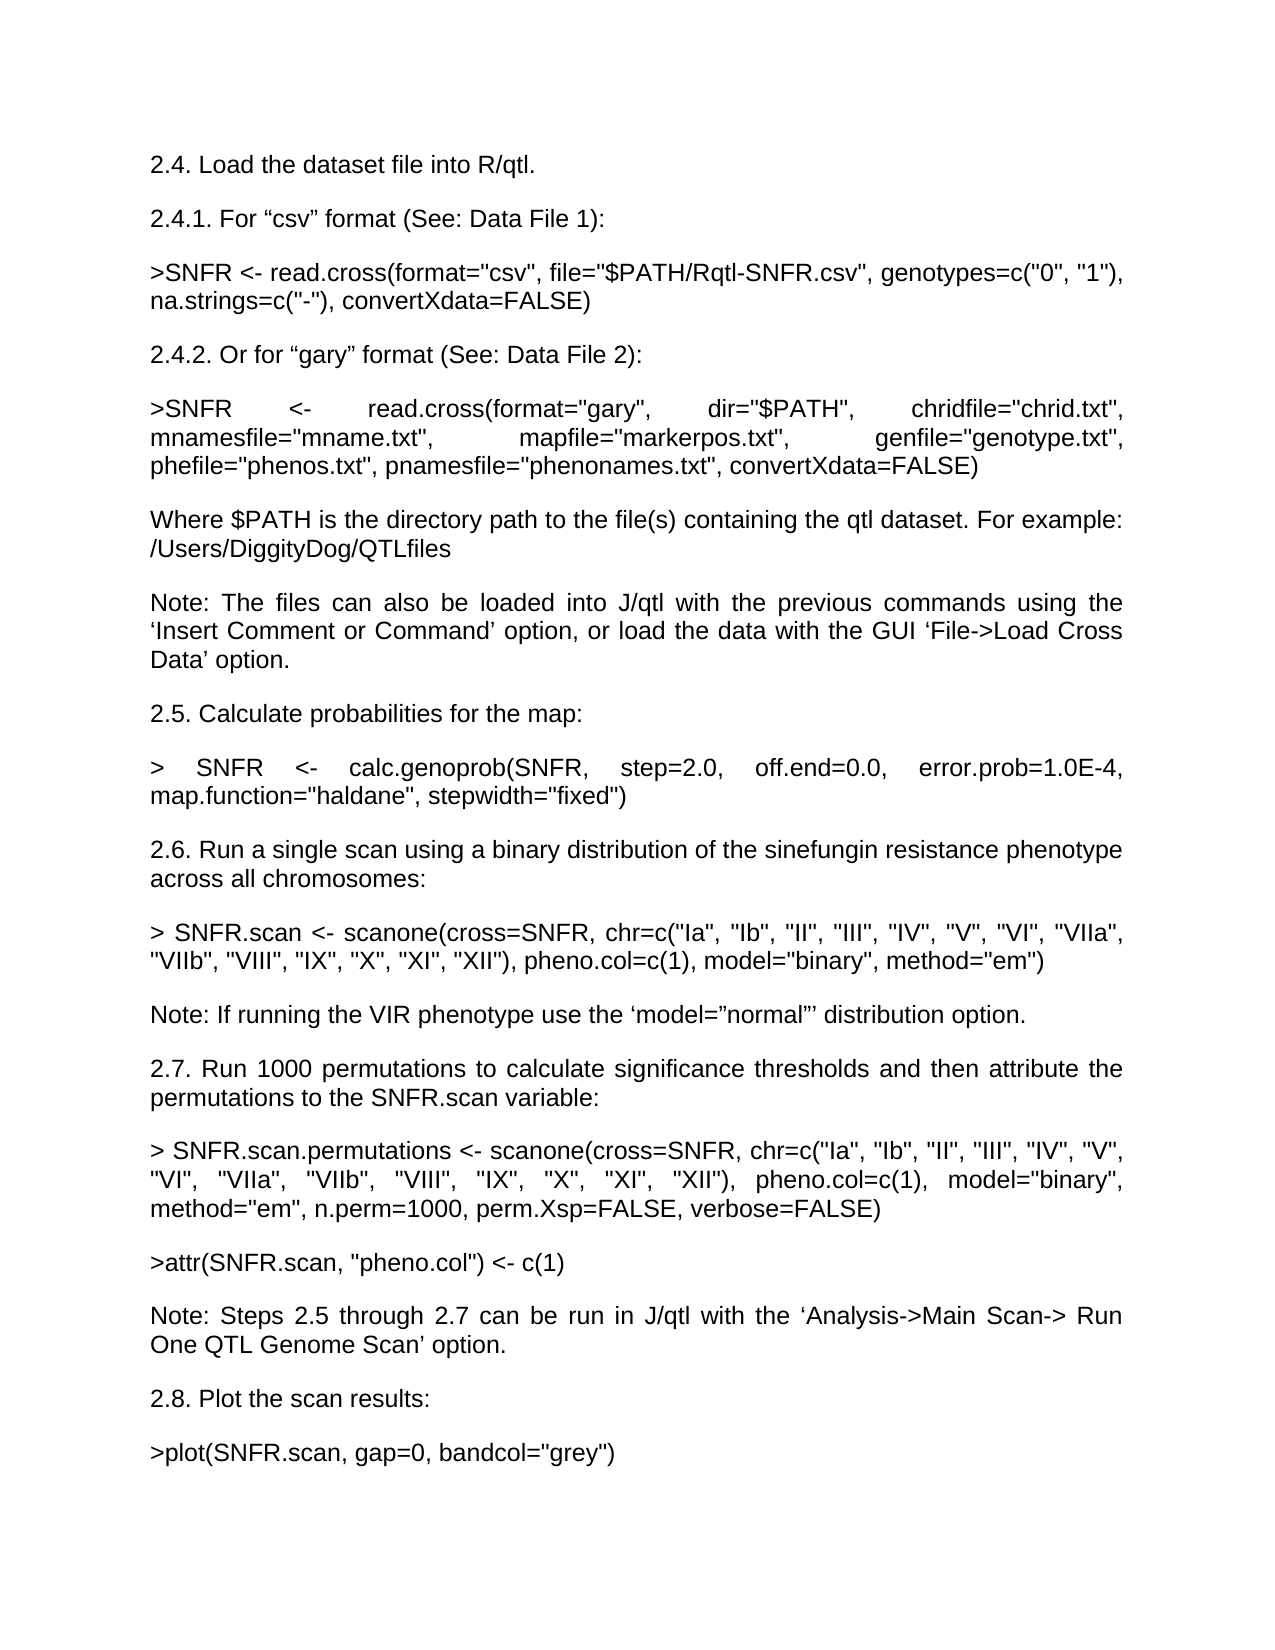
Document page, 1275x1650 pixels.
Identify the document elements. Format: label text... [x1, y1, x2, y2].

text Where $PATH is the directory path to the file(s) containing the qtl dataset. For example: /Users/DiggityDog/QTLfiles [150, 505, 1125, 562]
text 2.5. Calculate probabilities for the map: [150, 699, 1125, 727]
text 2.4.2. Or for “gary” format (See: Data File 2): [150, 340, 1125, 369]
text Note: Steps 2.5 through 2.7 can be run in J/qtl with the ‘Analysis->Main Scan-> Run One QTL Genome Scan’ option. [150, 1301, 1125, 1359]
text 2.4. Load the dataset file into R/qtl. [150, 150, 1125, 179]
text >attr(SNFR.scan, "pheno.col") <- c(1) [150, 1247, 1125, 1276]
text > SNFR <- calc.genoprob(SNFR, step=2.0, off.end=0.0, error.prob=1.0E-4, map.function="haldane", stepwidth="fixed") [150, 752, 1125, 810]
text > SNFR.scan.permutations <- scanone(cross=SNFR, chr=c("Ia", "Ib", "II", "III", "IV", "V", "VI", "VIIa", "VIIb", "VIII", "IX", "X", "XI", "XII"), pheno.col=c(1), model="binary", method="em", n.perm=1000, perm.Xsp=FALSE, verbose=FALSE) [150, 1136, 1125, 1222]
text 2.7. Run 1000 permutations to calculate significance thresholds and then attribute the permutations to the SNFR.scan variable: [150, 1054, 1125, 1111]
text >plot(SNFR.scan, gap=0, bandcol="grey") [150, 1437, 1125, 1466]
text >SNFR <- read.cross(format="gary", dir="$PATH", chridfile="chrid.txt", mnamesfile="mname.txt", mapfile="markerpos.txt", genfile="genotype.txt", phefile="phenos.txt", pnamesfile="phenonames.txt", convertXdata=FALSE) [150, 394, 1125, 480]
text Note: If running the VIR phenotype use the ‘model=”normal”’ distribution option. [150, 1000, 1125, 1029]
text 2.8. Plot the scan results: [150, 1384, 1125, 1412]
text > SNFR.scan <- scanone(cross=SNFR, chr=c("Ia", "Ib", "II", "III", "IV", "V", "VI", "VIIa", "VIIb", "VIII", "IX", "X", "XI", "XII"), pheno.col=c(1), model="binary", method="em") [150, 917, 1125, 975]
text 2.6. Run a single scan using a binary distribution of the sinefungin resistance phenotype across all chromosomes: [150, 835, 1125, 892]
text 2.4.1. For “csv” format (See: Data File 1): [150, 204, 1125, 232]
text Note: The files can also be loaded into J/qtl with the previous commands using the ‘Insert Comment or Command’ option, or load the data with the GUI ‘File->Load Cross Data’ option. [150, 587, 1125, 674]
text >SNFR <- read.cross(format="csv", file="$PATH/Rqtl-SNFR.csv", genotypes=c("0", "1"), na.strings=c("-"), convertXdata=FALSE) [150, 257, 1125, 315]
